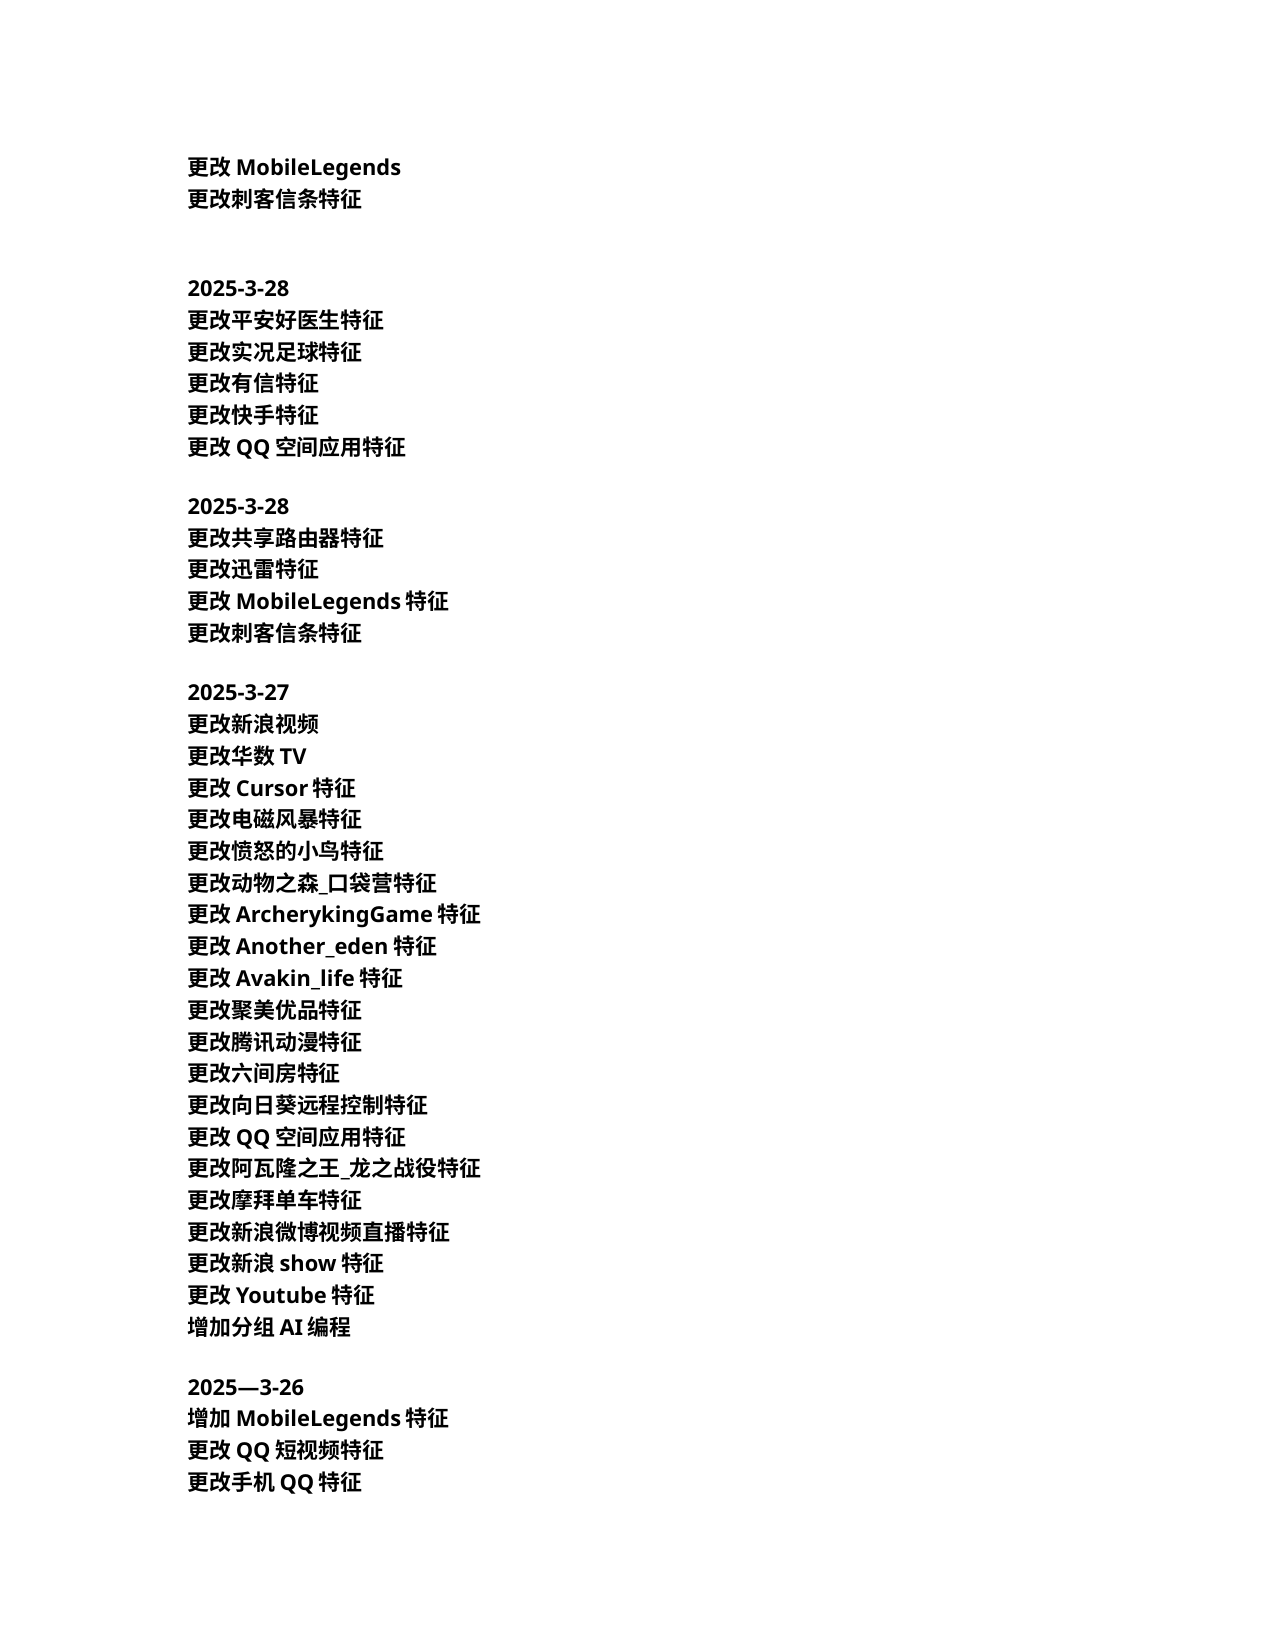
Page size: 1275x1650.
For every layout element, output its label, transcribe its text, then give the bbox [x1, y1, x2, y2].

text 更改QQ短视频特征 [187, 1433, 1087, 1465]
text 更改QQ空间应用特征 [187, 1119, 1087, 1151]
text 更改电磁风暴特征 [187, 802, 1087, 834]
text 更改平安好医生特征 [187, 303, 1087, 334]
text 增加MobileLegends特征 [187, 1401, 1087, 1433]
text 2025-3-27 [187, 677, 1087, 707]
text 更改Avakin_life特征 [187, 961, 1087, 993]
text 更改迅雷特征 [187, 552, 1087, 584]
text 更改新浪微博视频直播特征 [187, 1215, 1087, 1246]
text 更改刺客信条特征 [187, 616, 1087, 648]
text 更改阿瓦隆之王_龙之战役特征 [187, 1151, 1087, 1183]
text 更改快手特征 [187, 398, 1087, 429]
text 更改愤怒的小鸟特征 [187, 834, 1087, 866]
text 更改华数TV [187, 739, 1087, 771]
text 更改手机QQ特征 [187, 1465, 1087, 1497]
text 更改MobileLegends特征 [187, 584, 1087, 616]
text 更改ArcherykingGame特征 [187, 897, 1087, 929]
text 2025—3-26 [187, 1371, 1087, 1401]
text 2025-3-28 [187, 273, 1087, 303]
text 更改QQ空间应用特征 [187, 429, 1087, 461]
text 更改共享路由器特征 [187, 521, 1087, 552]
text 更改有信特征 [187, 366, 1087, 398]
text 增加分组AI编程 [187, 1310, 1087, 1342]
text 更改Another_eden特征 [187, 929, 1087, 961]
text 更改摩拜单车特征 [187, 1183, 1087, 1215]
text 更改六间房特征 [187, 1056, 1087, 1088]
text 更改动物之森_口袋营特征 [187, 866, 1087, 897]
text 更改向日葵远程控制特征 [187, 1088, 1087, 1119]
text 更改Youtube特征 [187, 1278, 1087, 1310]
text 更改实况足球特征 [187, 334, 1087, 366]
text 更改腾讯动漫特征 [187, 1024, 1087, 1056]
text 更改刺客信条特征 [187, 182, 1087, 213]
text 2025-3-28 [187, 491, 1087, 521]
text 更改聚美优品特征 [187, 993, 1087, 1024]
text 更改MobileLegends [187, 150, 1087, 182]
text 更改新浪show特征 [187, 1246, 1087, 1278]
text 更改Cursor特征 [187, 771, 1087, 802]
text 更改新浪视频 [187, 707, 1087, 739]
